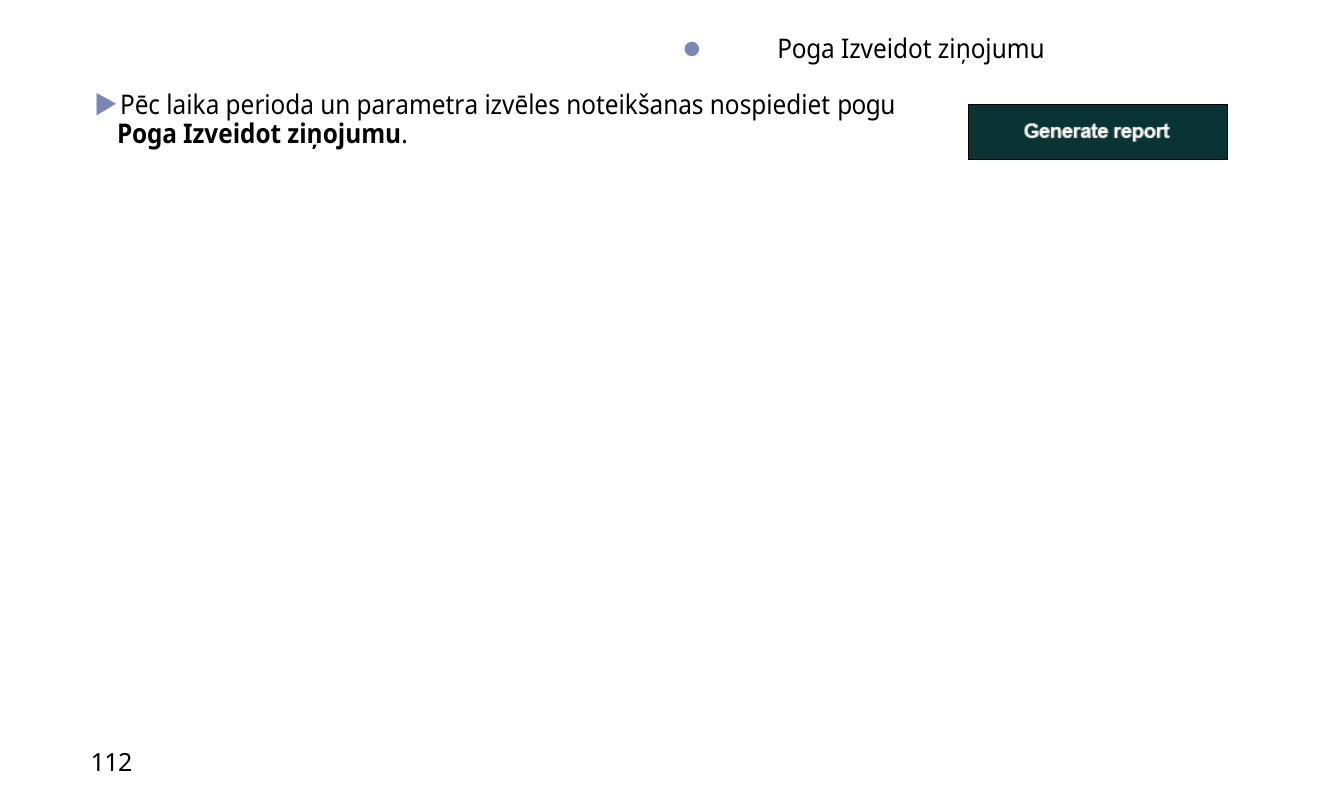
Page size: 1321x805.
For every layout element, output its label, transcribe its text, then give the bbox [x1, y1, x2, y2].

subtitle Poga Izveidot ziņojumu. [117, 120, 1258, 149]
picture [969, 149, 1227, 159]
list Poga Izveidot ziņojumu [682, 29, 1258, 66]
list Pēc laika perioda un parametra izvēles noteikšanas nospiediet pogu [94, 91, 1258, 120]
